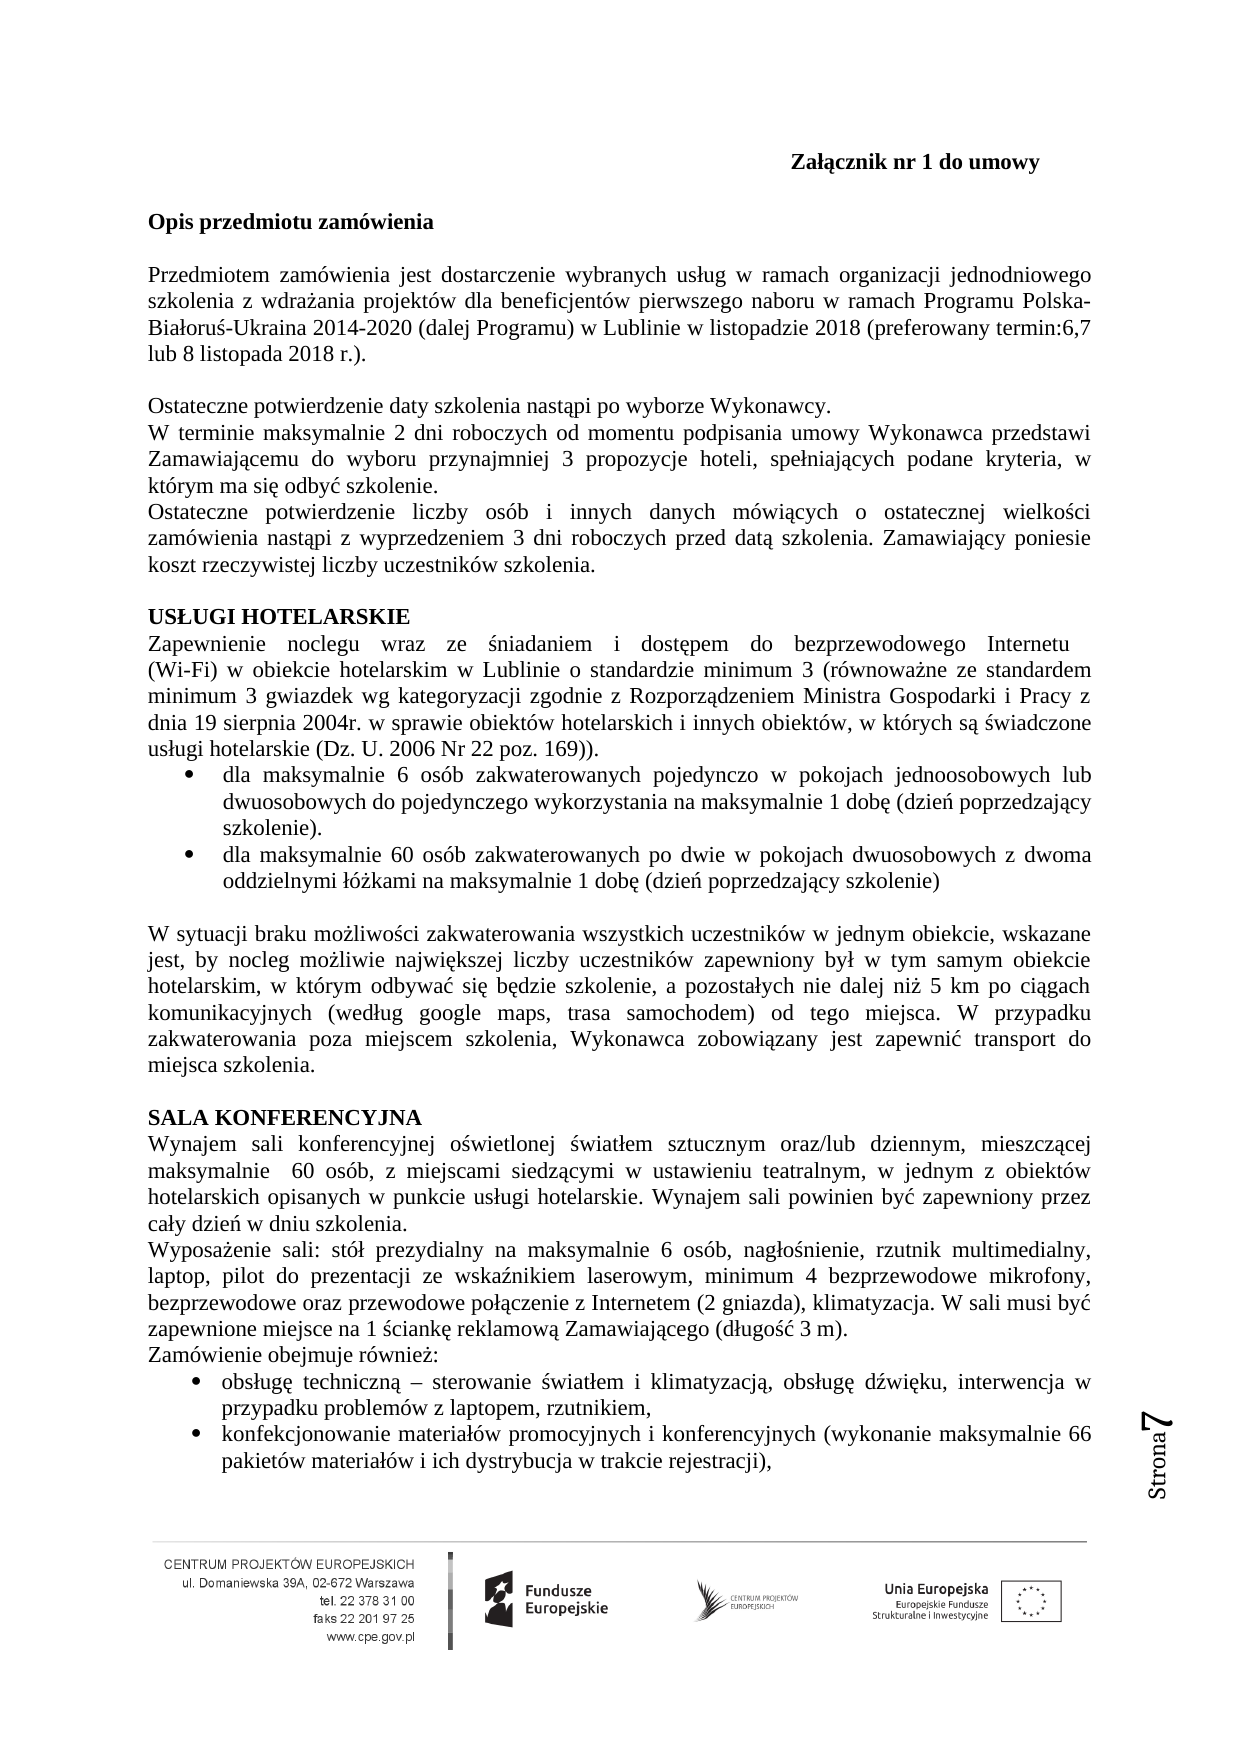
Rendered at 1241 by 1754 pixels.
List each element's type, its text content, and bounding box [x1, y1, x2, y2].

list Opis przedmiotu zamówienia [148, 208, 1093, 234]
list dla maksymalnie 60 osób zakwaterowanych po dwie w pokojach dwuosobowych z dwoma oddzielnymi łóżkami na maksymalnie 1 dobę (dzień poprzedzający szkolenie) [185, 841, 1093, 893]
list konfekcjonowanie materiałów promocyjnych i konferencyjnych (wykonanie maksymalnie 66 pakietów materiałów i ich dystrybucja w trakcie rejestracji), [192, 1420, 1093, 1473]
text Zapewnienie noclegu wraz ze śniadaniem i dostępem do bezprzewodowego Internetu (Wi-Fi) w obiekcie hotelarskim w Lublinie o standardzie minimum 3 (równoważne ze standardem minimum 3 gwiazdek wg kategoryzacji zgodnie z Rozporządzeniem Ministra Gospodarki i Pracy z dnia 19 sierpnia 2004r. w sprawie obiektów hotelarskich i innych obiektów, w których są świadczone usługi hotelarskie (Dz. U. 2006 Nr 22 poz. 169)). [148, 630, 1093, 762]
text USŁUGI HOTELARSKIE [148, 603, 1093, 630]
text Ostateczne potwierdzenie daty szkolenia nastąpi po wyborze Wykonawcy. [148, 393, 1093, 419]
text Załącznik nr 1 do umowy [738, 148, 1093, 174]
list obsługę techniczną – sterowanie światłem i klimatyzacją, obsługę dźwięku, interwencja w przypadku problemów z laptopem, rzutnikiem, [192, 1368, 1093, 1420]
text Przedmiotem zamówienia jest dostarczenie wybranych usług w ramach organizacji jednodniowego szkolenia z wdrażania projektów dla beneficjentów pierwszego naboru w ramach Programu Polska-Białoruś-Ukraina 2014-2020 (dalej Programu) w Lublinie w listopadzie 2018 (preferowany termin:6,7 lub 8 listopada 2018 r.). [148, 261, 1093, 366]
text W sytuacji braku możliwości zakwaterowania wszystkich uczestników w jednym obiekcie, wskazane jest, by nocleg możliwie największej liczby uczestników zapewniony był w tym samym obiekcie hotelarskim, w którym odbywać się będzie szkolenie, a pozostałych nie dalej niż 5 km po ciągach komunikacyjnych (według google maps, trasa samochodem) od tego miejsca. W przypadku zakwaterowania poza miejscem szkolenia, Wykonawca zobowiązany jest zapewnić transport do miejsca szkolenia. [148, 920, 1093, 1078]
picture [147, 1536, 1092, 1655]
text W terminie maksymalnie 2 dni roboczych od momentu podpisania umowy Wykonawca przedstawi Zamawiającemu do wyboru przynajmniej 3 propozycje hoteli, spełniających podane kryteria, w którym ma się odbyć szkolenie. [148, 419, 1093, 498]
text Wyposażenie sali: stół prezydialny na maksymalnie 6 osób, nagłośnienie, rzutnik multimedialny, laptop, pilot do prezentacji ze wskaźnikiem laserowym, minimum 4 bezprzewodowe mikrofony, bezprzewodowe oraz przewodowe połączenie z Internetem (2 gniazda), klimatyzacja. W sali musi być zapewnione miejsce na 1 ściankę reklamową Zamawiającego (długość 3 m). [148, 1236, 1093, 1341]
text Zamówienie obejmuje również: [148, 1341, 1093, 1368]
text Ostateczne potwierdzenie liczby osób i innych danych mówiących o ostatecznej wielkości zamówienia nastąpi z wyprzedzeniem 3 dni roboczych przed datą szkolenia. Zamawiający poniesie koszt rzeczywistej liczby uczestników szkolenia. [148, 498, 1093, 577]
text Wynajem sali konferencyjnej oświetlonej światłem sztucznym oraz/lub dziennym, mieszczącej maksymalnie 60 osób, z miejscami siedzącymi w ustawieniu teatralnym, w jednym z obiektów hotelarskich opisanych w punkcie usługi hotelarskie. Wynajem sali powinien być zapewniony przez cały dzień w dniu szkolenia. [148, 1131, 1093, 1236]
list dla maksymalnie 6 osób zakwaterowanych pojedynczo w pokojach jednoosobowych lub dwuosobowych do pojedynczego wykorzystania na maksymalnie 1 dobę (dzień poprzedzający szkolenie). [185, 762, 1093, 841]
text SALA KONFERENCYJNA [148, 1104, 1093, 1131]
